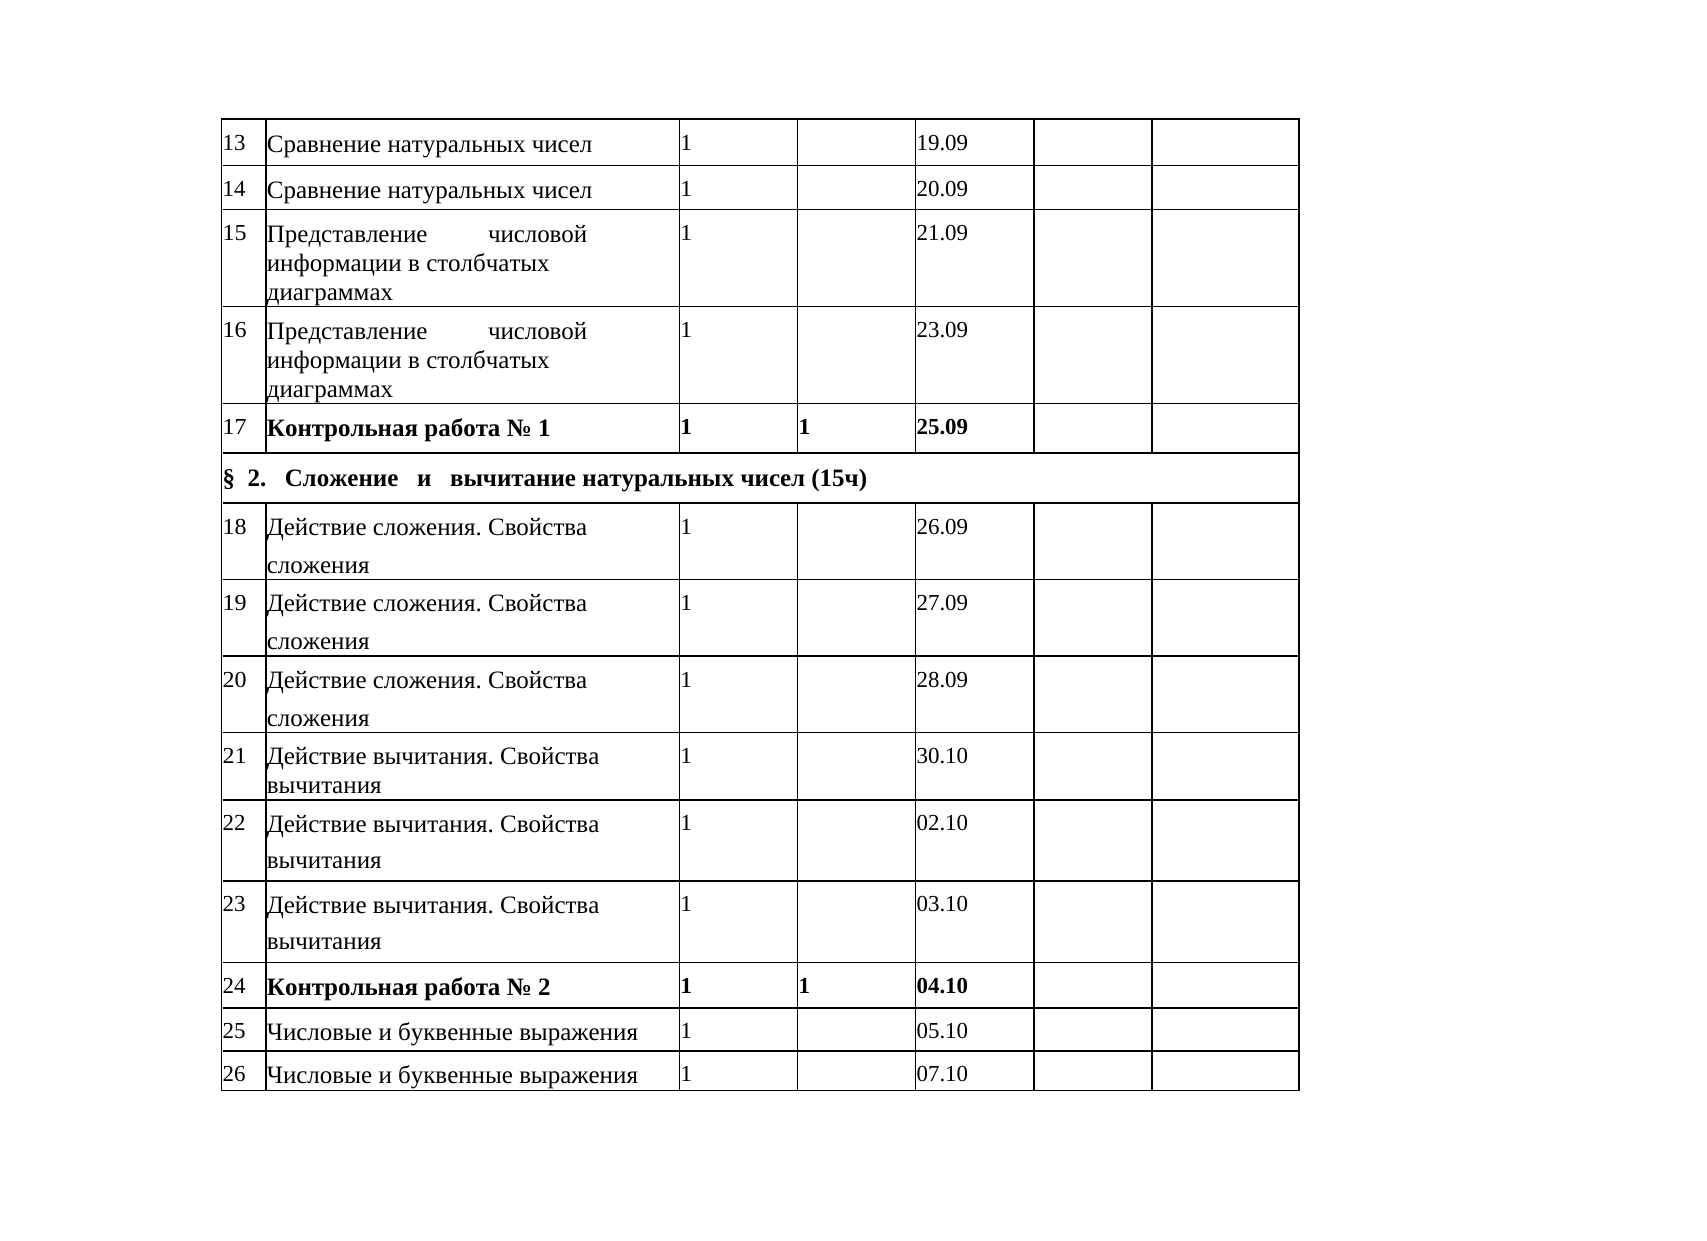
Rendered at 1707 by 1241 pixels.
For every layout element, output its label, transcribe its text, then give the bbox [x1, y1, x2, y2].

table_cell 24 [222, 963, 265, 1007]
table_cell [1153, 1052, 1298, 1090]
table_cell [1153, 166, 1298, 208]
table_cell 19 [222, 580, 265, 655]
table_cell [1035, 404, 1151, 452]
table_cell 1 [680, 1009, 797, 1050]
table_cell [1035, 1009, 1151, 1050]
table_cell 26.09 [916, 504, 1033, 578]
table_cell 22 [222, 800, 265, 880]
table_cell [798, 210, 915, 306]
table_cell Представление числовой информации в столбчатых диаграммах [267, 210, 679, 306]
table_cell 1 [798, 963, 915, 1007]
table_cell 17 [222, 404, 265, 452]
table_cell 18 [222, 503, 265, 578]
table_cell [1035, 801, 1151, 880]
table_cell [1153, 307, 1298, 403]
table_cell Числовые и буквенные выражения [267, 1009, 679, 1050]
table_cell [798, 580, 915, 655]
table_cell 1 [680, 882, 797, 962]
table_cell [1153, 1009, 1298, 1050]
table_cell [798, 1052, 915, 1090]
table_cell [267, 1052, 679, 1090]
table_cell 1 [680, 657, 797, 732]
table_cell [1035, 963, 1151, 1007]
table_cell [798, 504, 915, 578]
table_cell 16 [222, 307, 265, 403]
table_cell [798, 307, 915, 403]
table_cell 21.09 [916, 210, 1033, 306]
table_cell 15 [222, 210, 265, 306]
table_cell [798, 166, 915, 208]
table_cell Действие вычитания. Свойства вычитания [267, 882, 679, 962]
table_cell [1035, 580, 1151, 655]
table_cell 21 [222, 733, 265, 799]
table_cell [1153, 120, 1298, 164]
table_cell 23 [222, 881, 265, 962]
table_cell 05.10 [916, 1009, 1033, 1050]
table_cell 30.10 [916, 733, 1033, 799]
table_cell 1 [680, 210, 797, 306]
table_cell [1035, 733, 1151, 799]
table_cell [798, 733, 915, 799]
table_cell 1 [680, 733, 797, 799]
table_cell [1153, 733, 1298, 799]
table_cell [1153, 882, 1298, 962]
table_cell 07.10 [916, 1052, 1033, 1090]
table_cell [1035, 504, 1151, 578]
table_cell [1035, 120, 1151, 164]
table_cell [1035, 307, 1151, 403]
table_cell Действие сложения. Свойства сложения [267, 657, 679, 732]
table_cell 1 [680, 1052, 797, 1090]
table_cell [1153, 801, 1298, 880]
table_cell 19.09 [916, 120, 1033, 164]
table_cell [1035, 210, 1151, 306]
table_cell [798, 1009, 915, 1050]
table_cell 20.09 [916, 166, 1033, 208]
table_cell 14 [222, 166, 265, 208]
table_cell 25.09 [916, 404, 1033, 452]
table_cell 1 [680, 801, 797, 880]
table_cell § 2. Сложение и вычитание натуральных чисел (15ч) [222, 453, 1298, 502]
table_cell [798, 801, 915, 880]
table_cell 26 [222, 1051, 265, 1090]
table_cell Представление числовой информации в столбчатых диаграммах [267, 307, 679, 403]
table_cell [1035, 1052, 1151, 1090]
table_cell 23.09 [916, 307, 1033, 403]
table_cell 03.10 [916, 882, 1033, 962]
table_cell 25 [222, 1008, 265, 1050]
table_cell [1153, 504, 1298, 578]
table_cell [1035, 657, 1151, 732]
table_cell [1035, 882, 1151, 962]
table_cell [1153, 404, 1298, 452]
table_cell 13 [222, 120, 265, 164]
table_cell [798, 657, 915, 732]
table_cell Действие сложения. Свойства сложения [267, 504, 679, 578]
table_cell 1 [798, 404, 915, 452]
table_cell 28.09 [916, 657, 1033, 732]
table_cell Контрольная работа № 2 [267, 963, 679, 1007]
table_cell 1 [680, 963, 797, 1007]
table_cell Контрольная работа № 1 [267, 404, 679, 452]
table_cell [1035, 166, 1151, 208]
table_cell [1153, 963, 1298, 1007]
table_cell 04.10 [916, 963, 1033, 1007]
table_cell [1153, 657, 1298, 732]
table_cell Действие вычитания. Свойства вычитания [267, 801, 679, 880]
table_cell 1 [680, 580, 797, 655]
table_cell Сравнение натуральных чисел [267, 120, 679, 164]
table_cell 02.10 [916, 801, 1033, 880]
table_cell 1 [680, 166, 797, 208]
table_cell [1153, 210, 1298, 306]
table_cell 20 [222, 656, 265, 732]
table_cell Действие сложения. Свойства сложения [267, 580, 679, 655]
table_cell [798, 120, 915, 164]
table_cell 1 [680, 404, 797, 452]
table_cell Сравнение натуральных чисел [267, 166, 679, 208]
table_cell 1 [680, 307, 797, 403]
table_cell [798, 882, 915, 962]
table_cell 1 [680, 504, 797, 578]
table_cell Действие вычитания. Свойства вычитания [267, 733, 679, 799]
table_cell [1153, 580, 1298, 655]
table_cell 27.09 [916, 580, 1033, 655]
table_cell 1 [680, 120, 797, 164]
